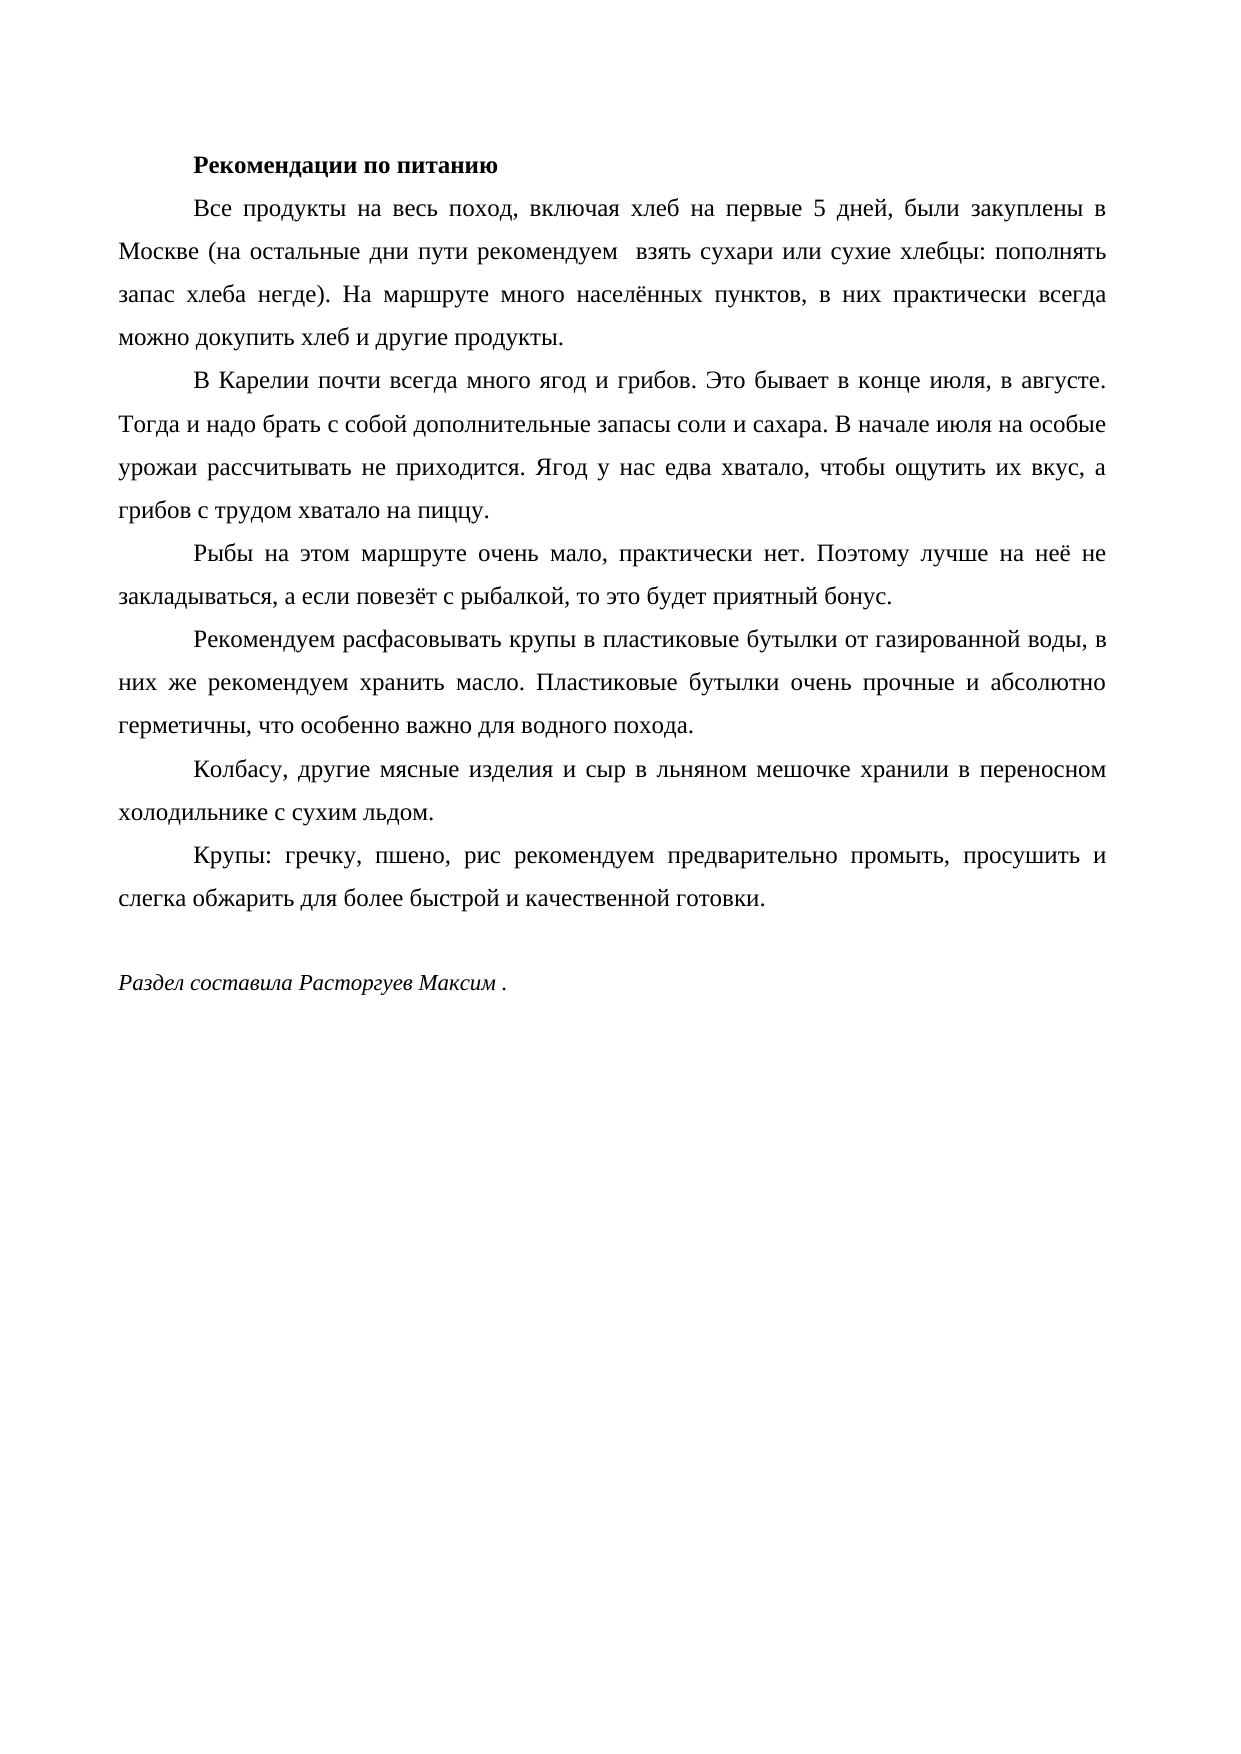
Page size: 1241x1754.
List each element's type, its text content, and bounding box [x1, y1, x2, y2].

text В Карелии почти всегда много ягод и грибов. Это бывает в конце июля, в августе. Тогда и надо брать с собой дополнительные запасы соли и сахара. В начале июля на особые урожаи рассчитывать не приходится. Ягод у нас едва хватало, чтобы ощутить их вкус, а грибов с трудом хватало на пиццу. [118, 366, 1107, 524]
text Раздел составила Расторгуев Максим . [118, 969, 1107, 996]
text Крупы: гречку, пшено, рис рекомендуем предварительно промыть, просушить и слегка обжарить для более быстрой и качественной готовки. [118, 840, 1107, 912]
text Рыбы на этом маршруте очень мало, практически нет. Поэтому лучше на неё не закладываться, а если повезёт с рыбалкой, то это будет приятный бонус. [118, 538, 1107, 610]
text Рекомендации по питанию [118, 150, 1107, 179]
text Рекомендуем расфасовывать крупы в пластиковые бутылки от газированной воды, в них же рекомендуем хранить масло. Пластиковые бутылки очень прочные и абсолютно герметичны, что особенно важно для водного похода. [118, 624, 1107, 739]
text Все продукты на весь поход, включая хлеб на первые 5 дней, были закуплены в Москве (на остальные дни пути рекомендуем взять сухари или сухие хлебцы: пополнять запас хлеба негде). На маршруте много населённых пунктов, в них практически всегда можно докупить хлеб и другие продукты. [118, 193, 1107, 351]
text Колбасу, другие мясные изделия и сыр в льняном мешочке хранили в переносном холодильнике с сухим льдом. [118, 754, 1107, 826]
